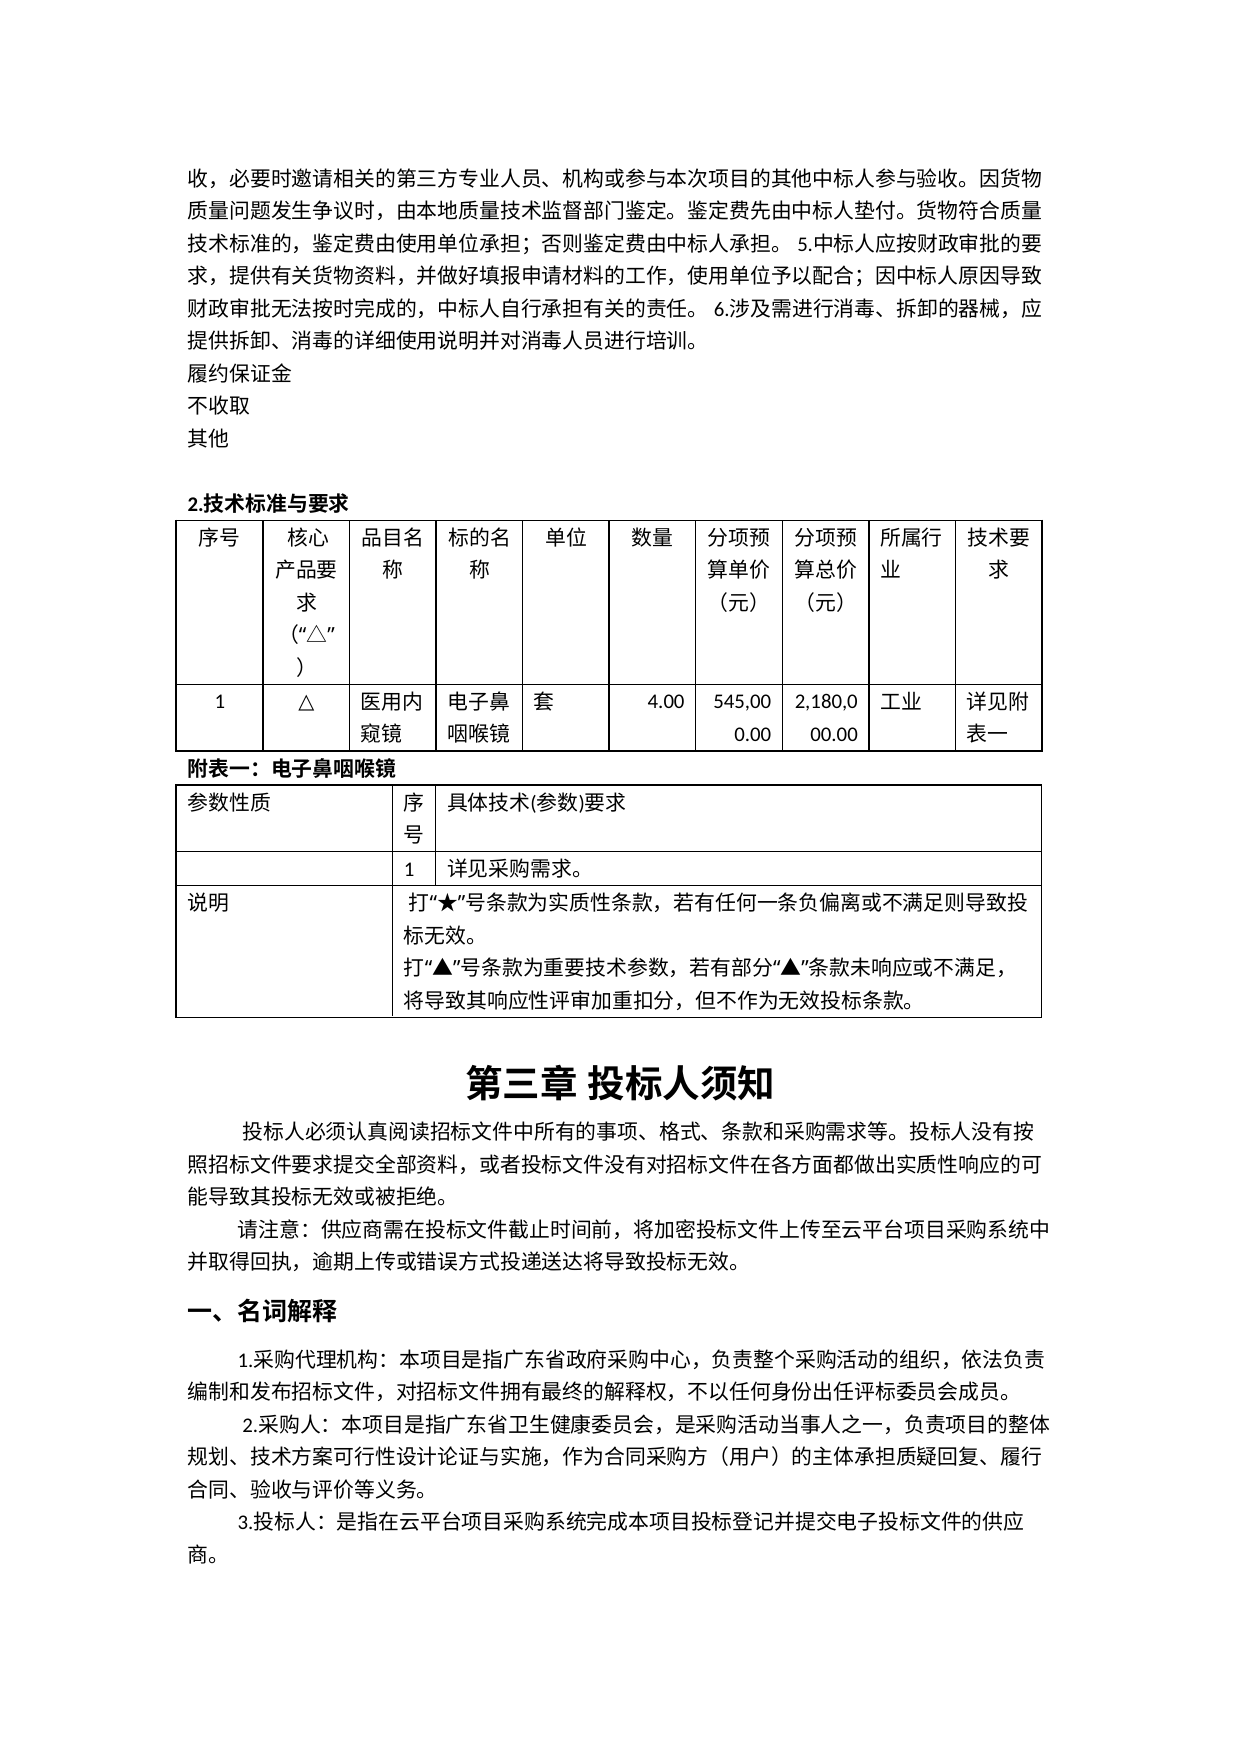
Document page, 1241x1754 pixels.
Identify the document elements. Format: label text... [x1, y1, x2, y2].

table_cell 医用内窥镜 [350, 685, 435, 750]
table_cell △ [264, 685, 349, 750]
text 一、名词解释 [187, 1278, 1053, 1343]
table_header 具体技术(参数)要求 [436, 786, 1041, 851]
text 第三章 投标人须知 [187, 1050, 1053, 1115]
text 2.技术标准与要求 [187, 487, 1053, 519]
text 请注意：供应商需在投标文件截止时间前，将加密投标文件上传至云平台项目采购系统中并取得回执，逾期上传或错误方式投递送达将导致投标无效。 [187, 1213, 1053, 1278]
table_cell 说明 [177, 886, 392, 1016]
text 附表一：电子鼻咽喉镜 [187, 752, 1053, 784]
table_header 品目名称 [350, 521, 435, 683]
table_header 单位 [523, 521, 608, 683]
table_cell 详见采购需求。 [436, 852, 1041, 885]
table_header 分项预算单价（元） [696, 521, 782, 683]
table_cell 工业 [870, 685, 955, 750]
table_header 分项预算总价（元） [783, 521, 868, 683]
text 3.投标人：是指在云平台项目采购系统完成本项目投标登记并提交电子投标文件的供应商。 [187, 1505, 1053, 1570]
text 2.采购人：本项目是指广东省卫生健康委员会，是采购活动当事人之一，负责项目的整体规划、技术方案可行性设计论证与实施，作为合同采购方（用户）的主体承担质疑回复、履行合同、验收与评价等义务。 [187, 1408, 1053, 1505]
table_header 数量 [610, 521, 695, 683]
table_cell 1 [393, 852, 435, 885]
table_header 技术要求 [956, 521, 1041, 683]
table_header 参数性质 [177, 786, 392, 851]
text 1.采购代理机构：本项目是指广东省政府采购中心，负责整个采购活动的组织，依法负责编制和发布招标文件，对招标文件拥有最终的解释权，不以任何身份出任评标委员会成员。 [187, 1343, 1053, 1408]
text 投标人必须认真阅读招标文件中所有的事项、格式、条款和采购需求等。投标人没有按照招标文件要求提交全部资料，或者投标文件没有对招标文件在各方面都做出实质性响应的可能导致其投标无效或被拒绝。 [187, 1115, 1053, 1213]
table_header 核心产品要求（“△”） [264, 521, 349, 683]
table_cell [177, 852, 392, 885]
table_cell 详见附表一 [956, 685, 1041, 750]
table_header 标的名称 [437, 521, 522, 683]
table_cell 电子鼻咽喉镜 [437, 685, 522, 750]
table_header 序号 [177, 521, 262, 683]
table_cell 4.00 [610, 685, 695, 750]
table_cell 1 [177, 685, 262, 750]
table_cell 套 [523, 685, 608, 750]
table_header 序号 [393, 786, 435, 851]
table_cell 打“★”号条款为实质性条款，若有任何一条负偏离或不满足则导致投标无效。 打“▲”号条款为重要技术参数，若有部分“▲”条款未响应或不满足，将导致其响应性评审加重扣分，但不作为无效投标条款。 [393, 886, 1041, 1016]
table_cell 2,180,000.00 [783, 685, 868, 750]
table_cell 545,000.00 [696, 685, 782, 750]
table_header 所属行业 [870, 521, 955, 683]
